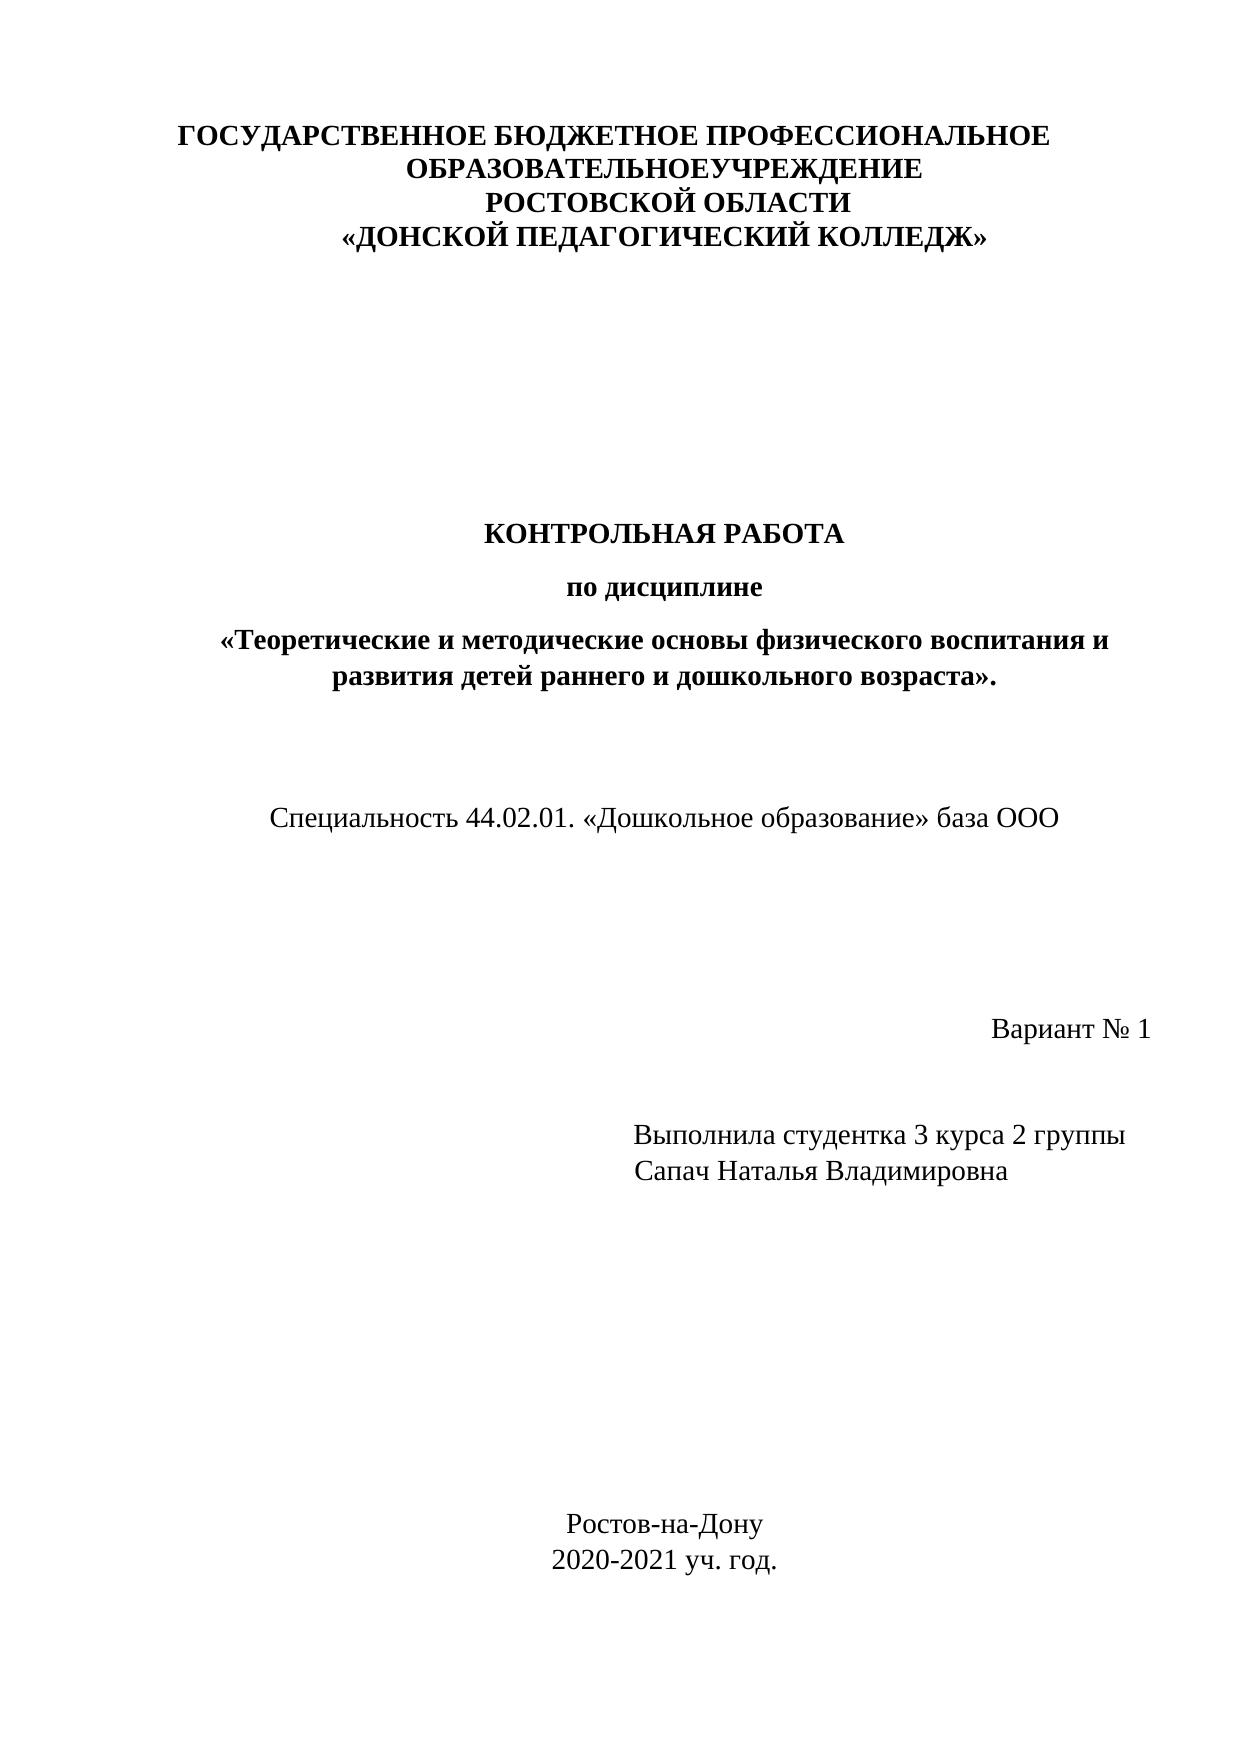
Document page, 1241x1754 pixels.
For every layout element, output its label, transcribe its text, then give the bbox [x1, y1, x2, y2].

text «Теоретические и методические основы физического воспитания и развития детей раннего и дошкольного возраста». [177, 622, 1152, 692]
text Ростов-на-Дону [177, 1506, 1152, 1539]
text ГОСУДАРСТВЕННОЕ БЮДЖЕТНОЕ ПРОФЕССИОНАЛЬНОЕ [177, 118, 1152, 152]
text ОБРАЗОВАТЕЛЬНОЕУЧРЕЖДЕНИЕ [177, 152, 1152, 185]
text Специальность 44.02.01. «Дошкольное образование» база ООО [177, 800, 1152, 833]
text по дисциплине [177, 569, 1152, 603]
text Вариант № 1 [177, 1011, 1152, 1045]
text КОНТРОЛЬНАЯ РАБОТА [177, 516, 1152, 550]
text Сапач Наталья Владимировна [177, 1153, 1152, 1186]
text РОСТОВСКОЙ ОБЛАСТИ [177, 185, 1152, 219]
text 2020-2021 уч. год. [177, 1542, 1152, 1576]
text «ДОНСКОЙ ПЕДАГОГИЧЕСКИЙ КОЛЛЕДЖ» [177, 219, 1152, 252]
text Выполнила студентка 3 курса 2 группы [177, 1117, 1152, 1150]
